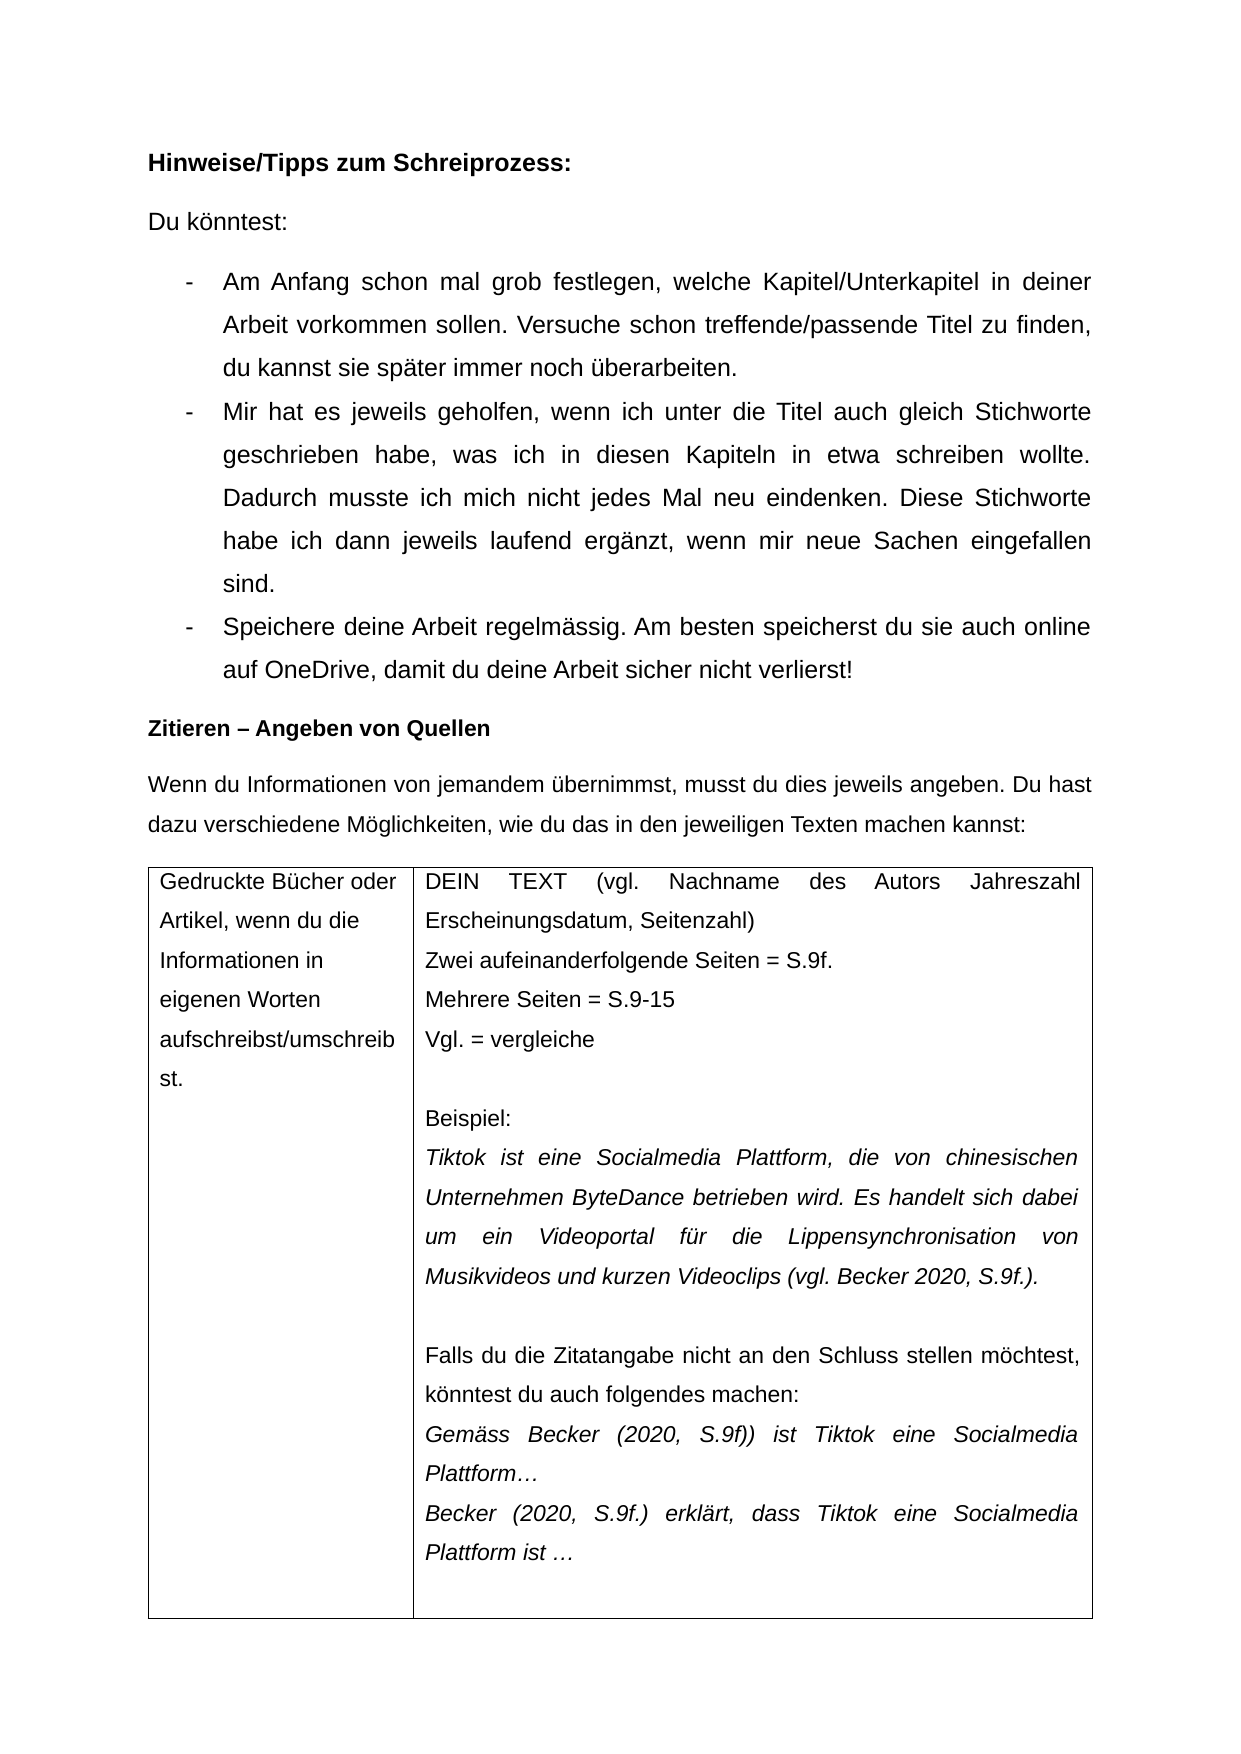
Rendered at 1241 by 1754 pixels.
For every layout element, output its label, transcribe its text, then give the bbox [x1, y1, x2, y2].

text Wenn du Informationen von jemandem übernimmst, musst du dies jeweils angeben. Du hast dazu verschiedene Möglichkeiten, wie du das in den jeweiligen Texten machen kannst: [148, 771, 1093, 837]
list Mir hat es jeweils geholfen, wenn ich unter die Titel auch gleich Stichworte geschrieben habe, was ich in diesen Kapiteln in etwa schreiben wollte. Dadurch musste ich mich nicht jedes Mal neu eindenken. Diese Stichworte habe ich dann jeweils laufend ergänzt, wenn mir neue Sachen eingefallen sind. [185, 397, 1093, 598]
list Am Anfang schon mal grob festlegen, welche Kapitel/Unterkapitel in deiner Arbeit vorkommen sollen. Versuche schon treffende/passende Titel zu finden, du kannst sie später immer noch überarbeiten. [185, 267, 1093, 382]
text Hinweise/Tipps zum Schreiprozess: [148, 148, 1093, 176]
table_header DEIN TEXT (vgl. Nachname des Autors Jahreszahl Erscheinungsdatum, Seitenzahl) Zwei aufeinanderfolgende Seiten = S.9f. Mehrere Seiten = S.9-15 Vgl. = vergleiche Beispiel: Tiktok ist eine Socialmedia Plattform, die von chinesischen Unternehmen ByteDance betrieben wird. Es handelt sich dabei um ein Videoportal für die Lippensynchronisation von Musikvideos und kurzen Videoclips (vgl. Becker 2020, S.9f.). Falls du die Zitatangabe nicht an den Schluss stellen möchtest, könntest du auch folgendes machen: Gemäss Becker (2020, S.9f)) ist Tiktok eine Socialmedia Plattform… Becker (2020, S.9f.) erklärt, dass Tiktok eine Socialmedia Plattform ist … [414, 868, 1092, 1618]
text Du könntest: [148, 207, 1093, 236]
text Zitieren – Angeben von Quellen [148, 715, 1093, 741]
table_header Gedruckte Bücher oder Artikel, wenn du die Informationen in eigenen Worten aufschreibst/umschreibst. [149, 868, 413, 1618]
list Speichere deine Arbeit regelmässig. Am besten speicherst du sie auch online auf OneDrive, damit du deine Arbeit sicher nicht verlierst! [185, 612, 1093, 684]
